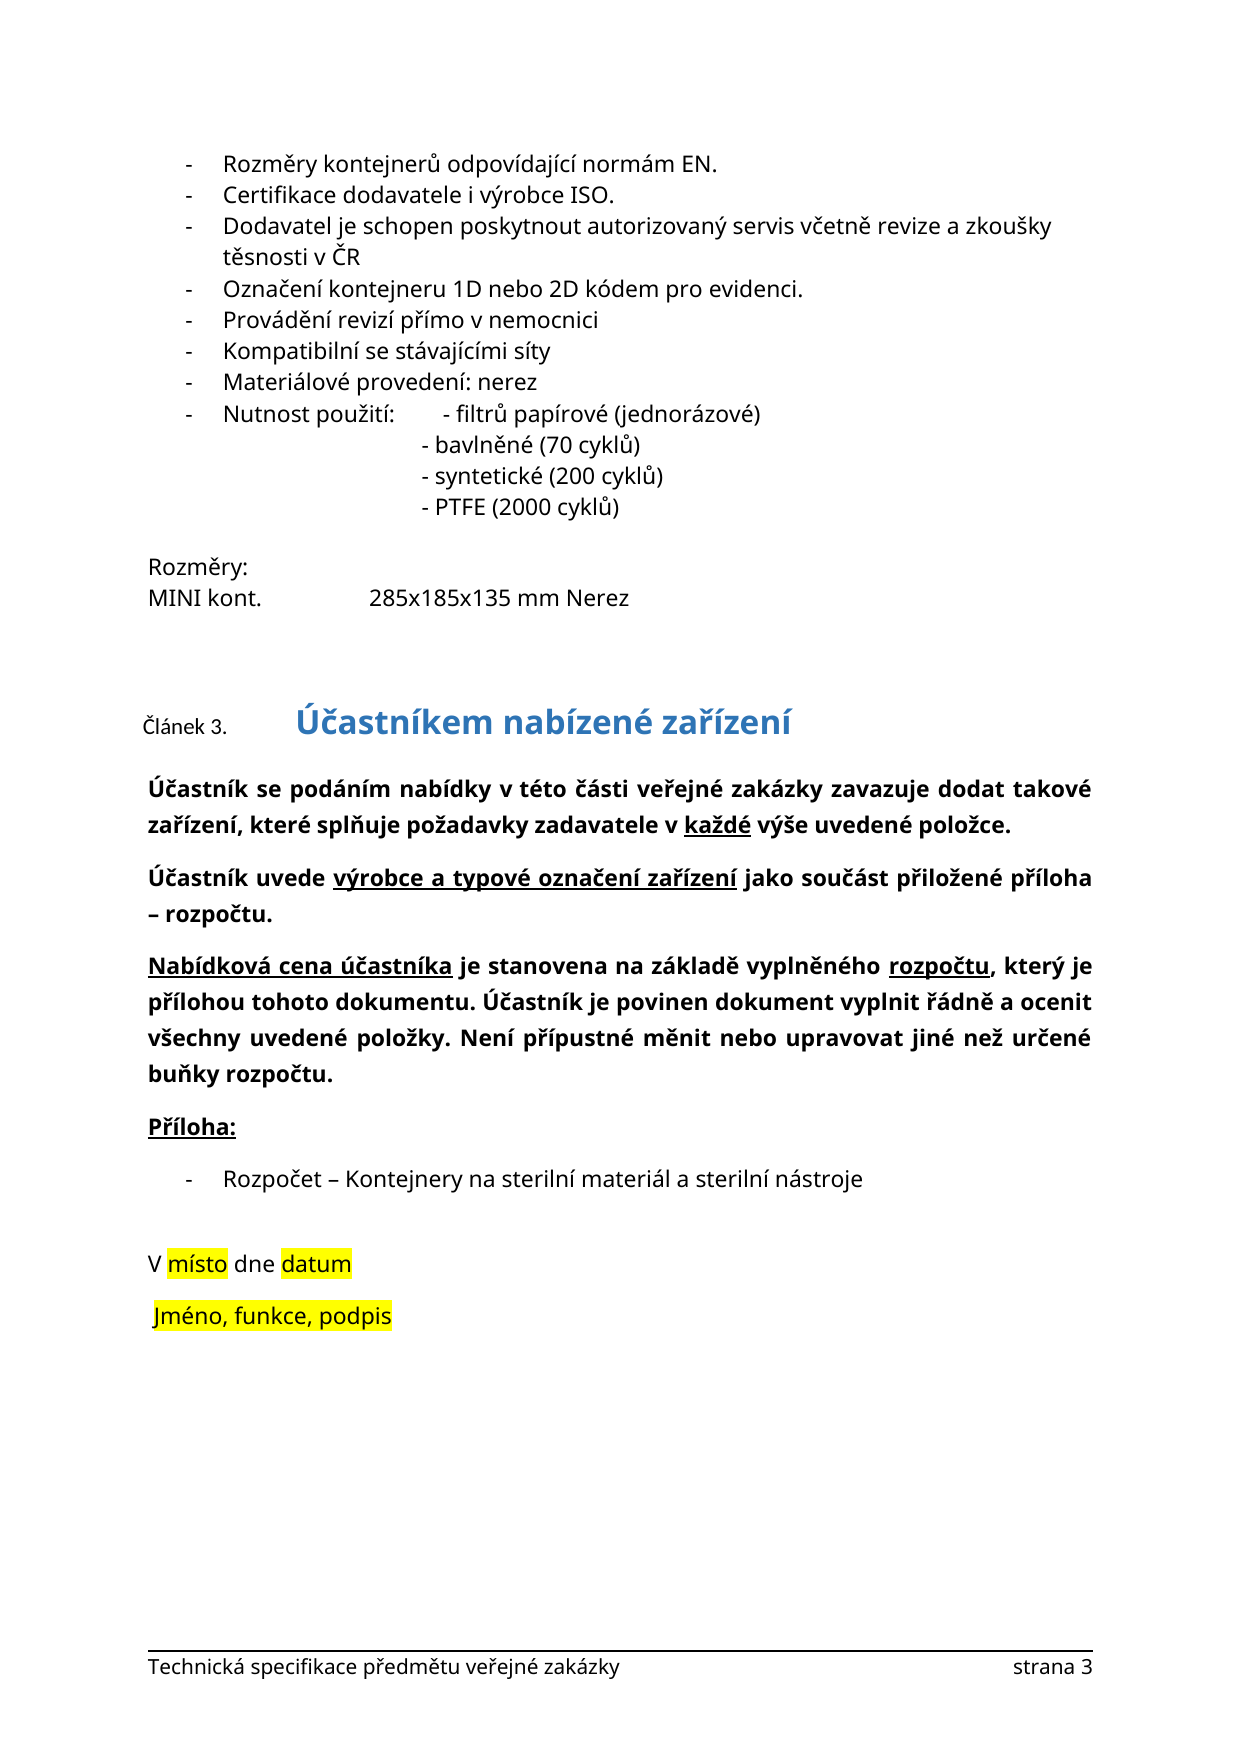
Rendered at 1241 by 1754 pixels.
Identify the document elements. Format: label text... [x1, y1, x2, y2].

text Nabídková cena účastníka je stanovena na základě vyplněného rozpočtu, který je přílohou tohoto dokumentu. Účastník je povinen dokument vyplnit řádně a ocenit všechny uvedené položky. Není přípustné měnit nebo upravovat jiné než určené buňky rozpočtu. [148, 950, 1093, 1089]
list Dodavatel je schopen poskytnout autorizovaný servis včetně revize a zkoušky těsnosti v ČR [185, 210, 1093, 273]
list Materiálové provedení: nerez [185, 366, 1093, 398]
list Označení kontejneru 1D nebo 2D kódem pro evidenci. [185, 273, 1093, 304]
text - syntetické (200 cyklů) [148, 460, 1093, 491]
list Certifikace dodavatele i výrobce ISO. [185, 179, 1093, 210]
subtitle Účastníkem nabízené zařízení [185, 699, 1093, 744]
list Nutnost použití: - filtrů papírové (jednorázové) [185, 398, 1093, 429]
text Účastník uvede výrobce a typové označení zařízení jako součást přiložené příloha – rozpočtu. [148, 862, 1093, 929]
text Rozměry: [148, 551, 1093, 582]
text MINI kont. 285x185x135 mm Nerez [148, 582, 1093, 613]
list Rozměry kontejnerů odpovídající normám EN. [185, 148, 1093, 179]
list Provádění revizí přímo v nemocnici [185, 304, 1093, 335]
list Rozpočet – Kontejnery na sterilní materiál a sterilní nástroje [185, 1163, 1093, 1194]
text Příloha: [148, 1111, 1093, 1142]
text - PTFE (2000 cyklů) [148, 491, 1093, 523]
list Kompatibilní se stávajícími síty [185, 335, 1093, 366]
text V dne [148, 1247, 1093, 1279]
text Účastník se podáním nabídky v této části veřejné zakázky zavazuje dodat takové zařízení, které splňuje požadavky zadavatele v každé výše uvedené položce. [148, 773, 1093, 840]
text - bavlněné (70 cyklů) [148, 429, 1093, 460]
